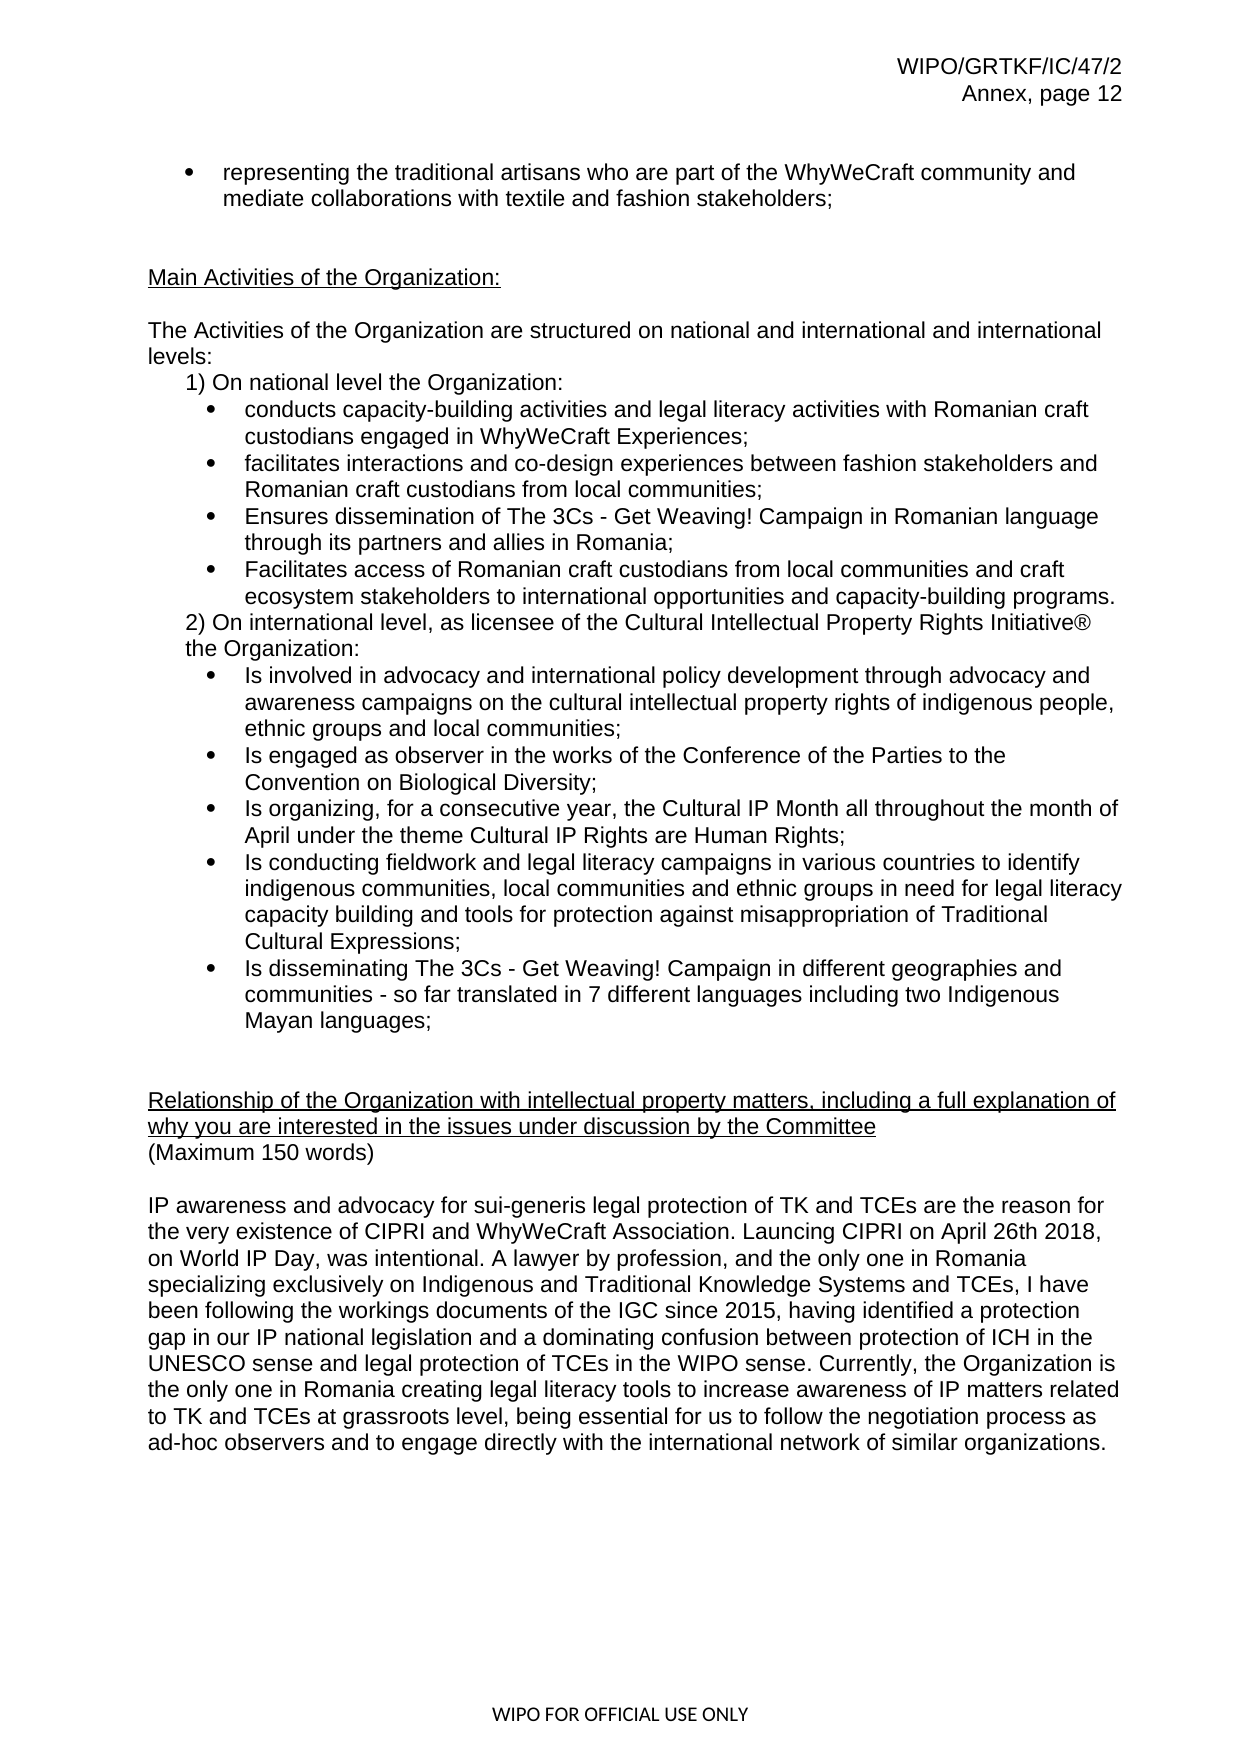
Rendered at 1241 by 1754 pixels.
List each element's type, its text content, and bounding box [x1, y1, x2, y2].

list conducts capacity-building activities and legal literacy activities with Romanian craft custodians engaged in WhyWeCraft Experiences; [207, 396, 1122, 449]
list Is conducting fieldwork and legal literacy campaigns in various countries to identify indigenous communities, local communities and ethnic groups in need for legal literacy capacity building and tools for protection against misappropriation of Traditional Cultural Expressions; [207, 849, 1122, 954]
text 1) On national level the Organization: [185, 369, 1122, 396]
list facilitates interactions and co-design experiences between fashion stakeholders and Romanian craft custodians from local communities; [207, 450, 1122, 502]
text The Activities of the Organization are structured on national and international and international levels: [148, 317, 1122, 369]
text 2) On international level, as licensee of the Cultural Intellectual Property Rights Initiative® the Organization: [185, 609, 1122, 662]
list Is engaged as observer in the works of the Conference of the Parties to the Convention on Biological Diversity; [207, 742, 1122, 795]
list representing the traditional artisans who are part of the WhyWeCraft community and mediate collaborations with textile and fashion stakeholders; [185, 158, 1122, 211]
list Is disseminating The 3Cs - Get Weaving! Campaign in different geographies and communities - so far translated in 7 different languages including two Indigenous Mayan languages; [207, 955, 1122, 1034]
list Facilitates access of Romanian craft custodians from local communities and craft ecosystem stakeholders to international opportunities and capacity-building programs. [207, 556, 1122, 609]
list Is organizing, for a consecutive year, the Cultural IP Month all throughout the month of April under the theme Cultural IP Rights are Human Rights; [207, 795, 1122, 848]
text Main Activities of the Organization: [148, 264, 1122, 290]
text IP awareness and advocacy for sui-generis legal protection of TK and TCEs are the reason for the very existence of CIPRI and WhyWeCraft Association. Launcing CIPRI on April 26th 2018, on World IP Day, was intentional. A lawyer by profession, and the only one in Romania specializing exclusively on Indigenous and Traditional Knowledge Systems and TCEs, I have been following the workings documents of the IGC since 2015, having identified a protection gap in our IP national legislation and a dominating confusion between protection of ICH in the UNESCO sense and legal protection of TCEs in the WIPO sense. Currently, the Organization is the only one in Romania creating legal literacy tools to increase awareness of IP matters related to TK and TCEs at grassroots level, being essential for us to follow the negotiation process as ad-hoc observers and to engage directly with the international network of similar organizations. [148, 1192, 1122, 1456]
list Ensures dissemination of The 3Cs - Get Weaving! Campaign in Romanian language through its partners and allies in Romania; [207, 503, 1122, 556]
list Is involved in advocacy and international policy development through advocacy and awareness campaigns on the cultural intellectual property rights of indigenous people, ethnic groups and local communities; [207, 662, 1122, 741]
text Relationship of the Organization with intellectual property matters, including a full explanation of why you are interested in the issues under discussion by the Committee [148, 1087, 1122, 1139]
text (Maximum 150 words) [148, 1139, 1122, 1166]
